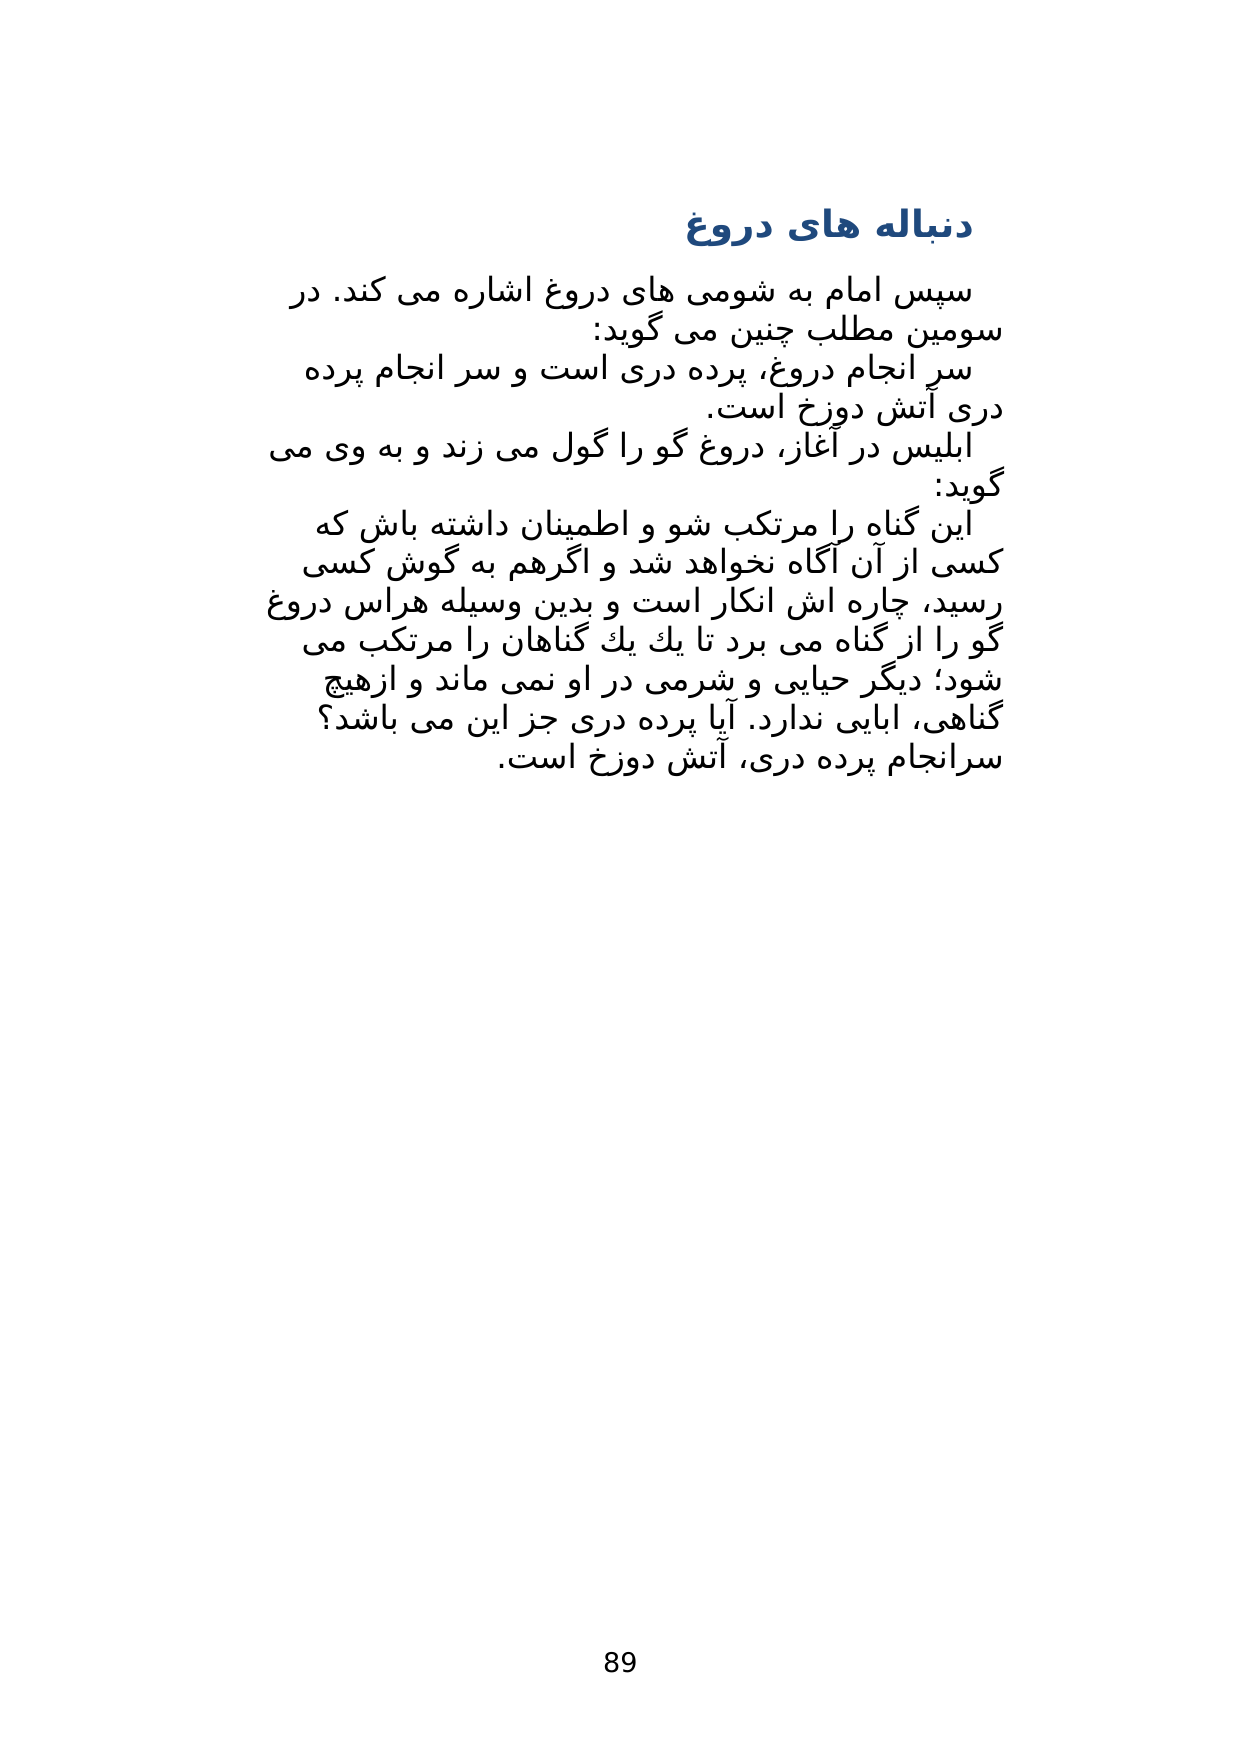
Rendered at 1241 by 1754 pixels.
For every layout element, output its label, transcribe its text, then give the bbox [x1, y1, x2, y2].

text ابليس در آغاز، دروغ گو را گول مى زند و به وى مى گويد: [236, 426, 1004, 504]
text اين گناه را مرتكب شو و اطمينان داشته باش كه كسى از آن آگاه نخواهد شد و اگرهم به گوش كسى رسيد، چاره اش انكار است و بدين وسيله هراس دروغ گو را از گناه مى برد تا يك يك گناهان را مرتكب مى شود؛ ديگر حيايى و شرمى در او نمى ماند و ازهيچ گناهى، ابايى ندارد. آيا پرده درى جز اين مى باشد؟ سرانجام پرده درى، آتش دوزخ است. [236, 504, 1004, 776]
subtitle دنباله هاى دروغ [236, 202, 1004, 246]
text سپس امام به شومى هاى دروغ اشاره مى كند. در سومين مطلب چنين مى گويد: [236, 271, 1004, 348]
text سر انجام دروغ، پرده درى است و سر انجام پرده درى آتش دوزخ است. [236, 348, 1004, 426]
